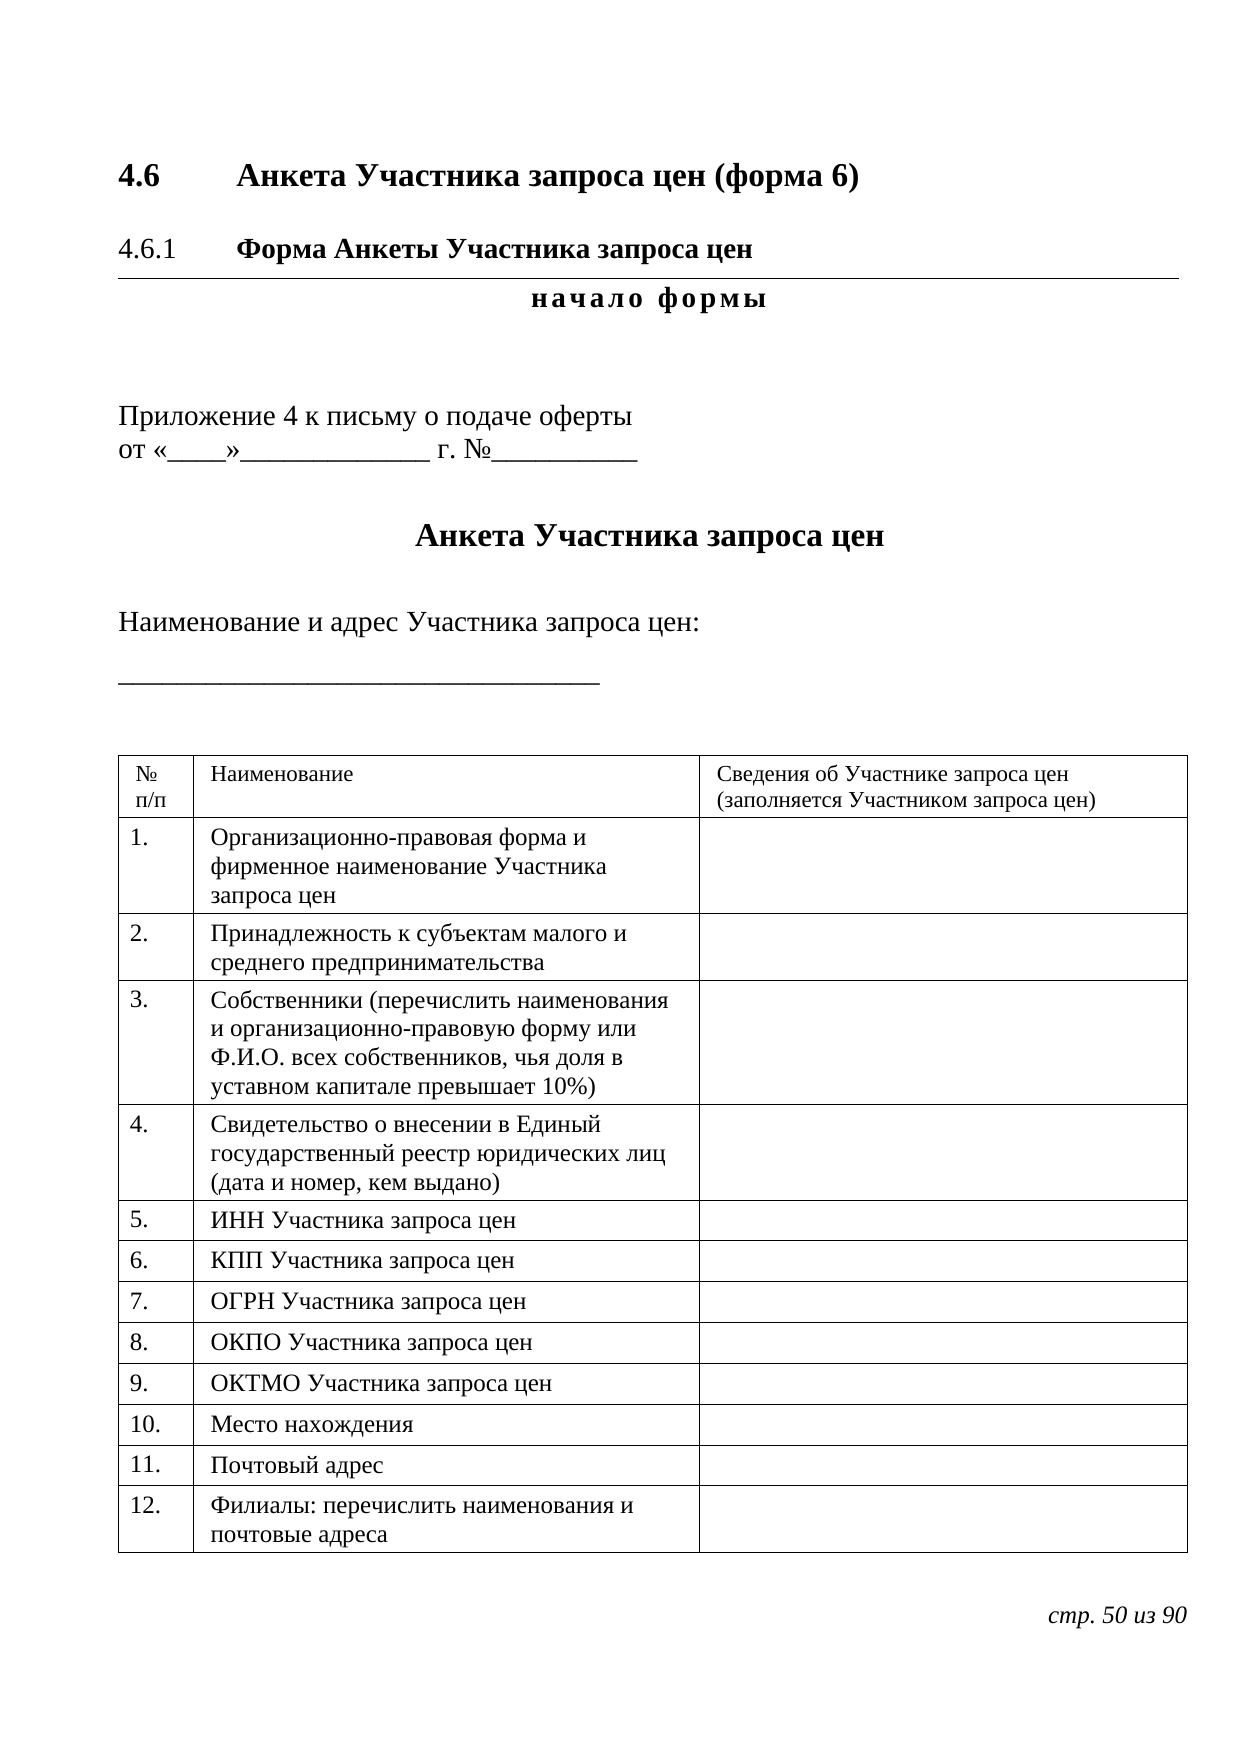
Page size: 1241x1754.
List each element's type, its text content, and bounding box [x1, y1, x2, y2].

table_cell ОКПО Участника запроса цен [194, 1323, 699, 1363]
table_header Наименование [194, 756, 699, 817]
table_cell [700, 1405, 1187, 1444]
table_cell [700, 914, 1187, 979]
table_cell [119, 1105, 193, 1199]
text Анкета Участника запроса цен [118, 515, 1181, 554]
text начало формы [118, 279, 1179, 314]
table_header № п/п [119, 756, 193, 817]
table_cell ИНН Участника запроса цен [194, 1201, 699, 1240]
table_cell Свидетельство о внесении в Единый государственный реестр юридических лиц (дата и номер, кем выдано) [194, 1105, 699, 1199]
text Наименование и адрес Участника запроса цен: [118, 604, 1181, 638]
table_cell Филиалы: перечислить наименования и почтовые адреса [194, 1486, 699, 1552]
table_cell Собственники (перечислить наименования и организационно-правовую форму или Ф.И.О. всех собственников, чья доля в уставном капитале превышает 10%) [194, 981, 699, 1104]
table_cell ОГРН Участника запроса цен [194, 1282, 699, 1322]
table_cell ОКТМО Участника запроса цен [194, 1364, 699, 1404]
table_cell [700, 1241, 1187, 1281]
table_cell [700, 1201, 1187, 1240]
table_cell Организационно-правовая форма и фирменное наименование Участника запроса цен [194, 818, 699, 913]
table_cell Почтовый адрес [194, 1446, 699, 1485]
table_cell [700, 1446, 1187, 1485]
table_cell [119, 1323, 193, 1363]
table_cell [700, 981, 1187, 1104]
table_cell [119, 1241, 193, 1281]
table_header Сведения об Участнике запроса цен (заполняется Участником запроса цен) [700, 756, 1187, 817]
table_cell [119, 1446, 193, 1485]
text Форма Анкеты Участника запроса цен [118, 231, 1181, 265]
table_cell [700, 1105, 1187, 1199]
table_cell [119, 818, 193, 913]
table_cell [119, 1405, 193, 1444]
table_cell [119, 914, 193, 979]
table_cell [119, 1486, 193, 1552]
text _________________________________ [118, 654, 1181, 688]
table_cell [119, 1282, 193, 1322]
table_cell Место нахождения [194, 1405, 699, 1444]
table_cell [700, 1282, 1187, 1322]
table_cell [700, 818, 1187, 913]
table_cell [119, 1364, 193, 1404]
table_cell КПП Участника запроса цен [194, 1241, 699, 1281]
table_cell [119, 981, 193, 1104]
table_cell [700, 1323, 1187, 1363]
table_cell [700, 1364, 1187, 1404]
table_cell Принадлежность к субъектам малого и среднего предпринимательства [194, 914, 699, 979]
table_cell [119, 1201, 193, 1240]
table_cell [700, 1486, 1187, 1552]
